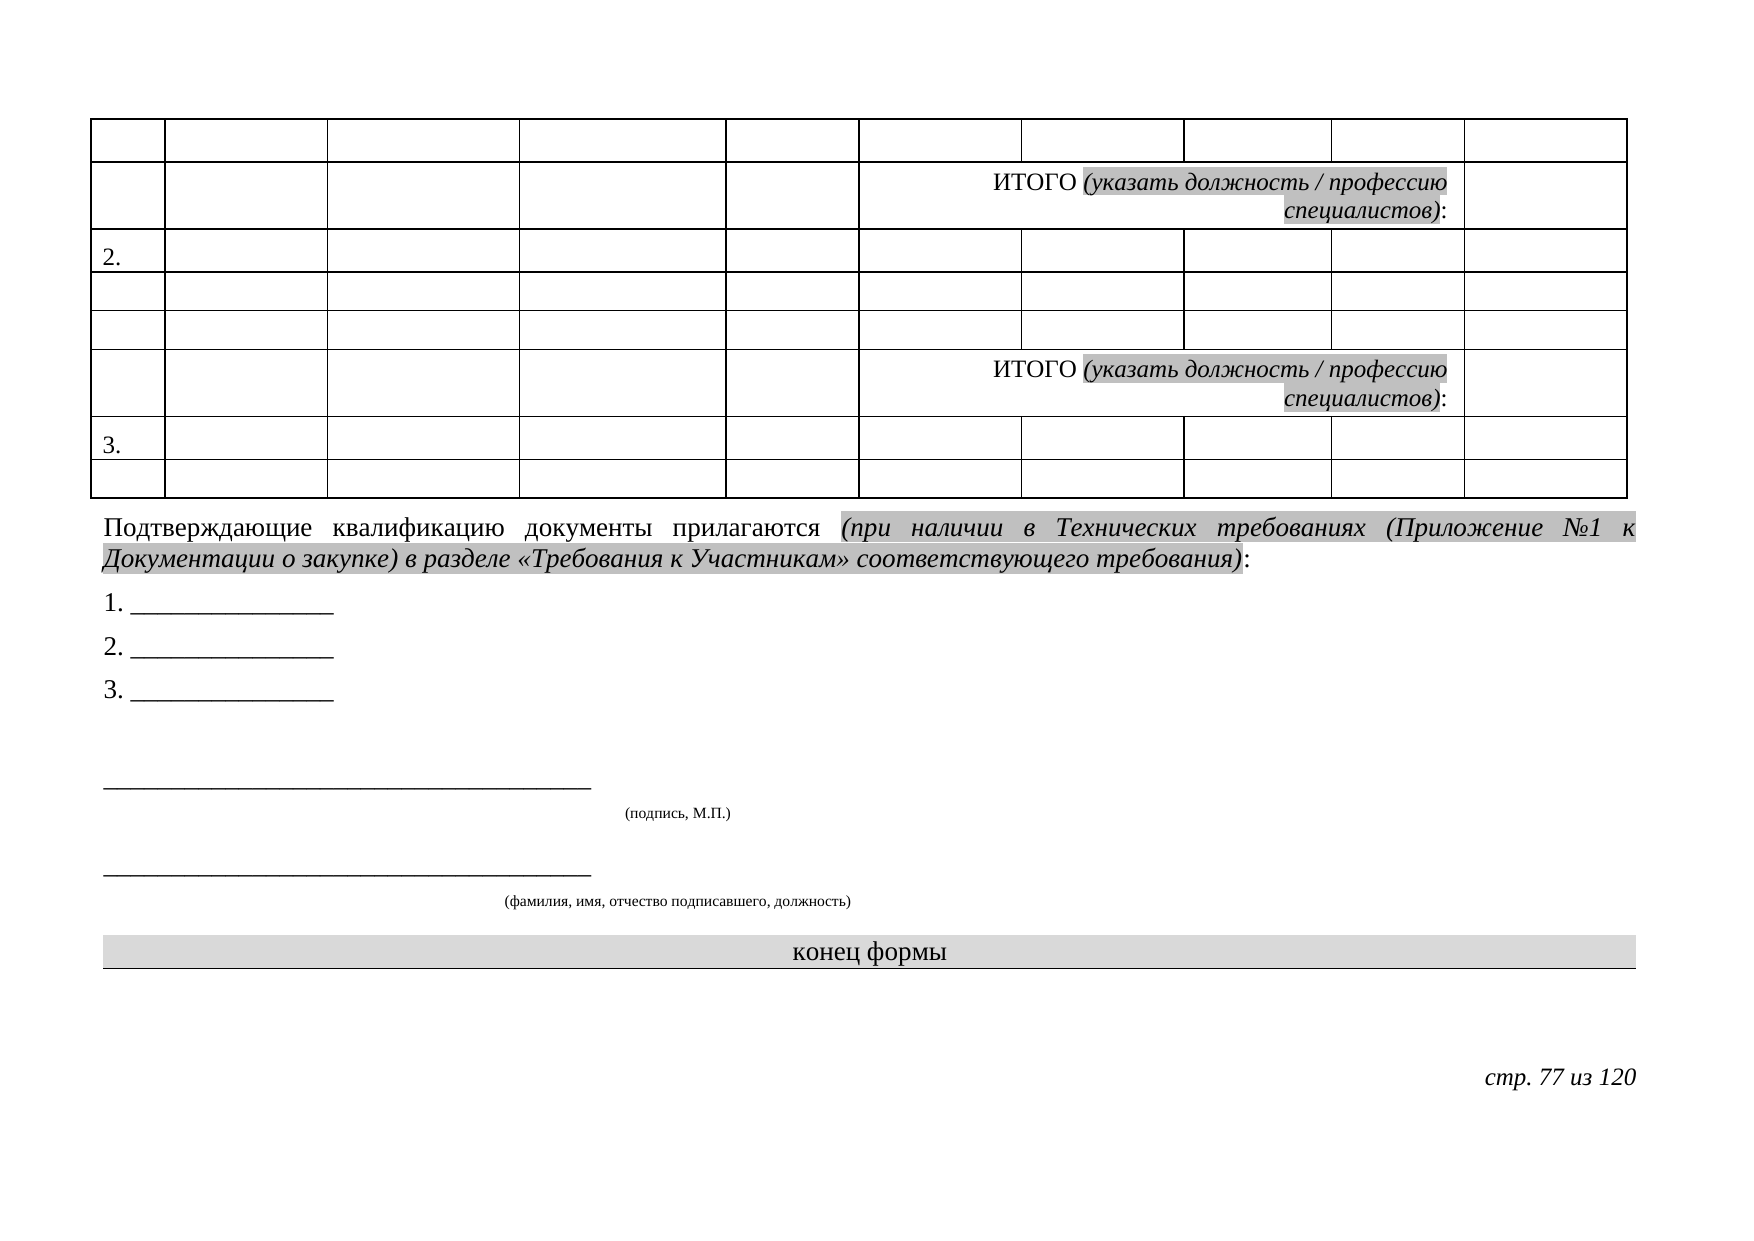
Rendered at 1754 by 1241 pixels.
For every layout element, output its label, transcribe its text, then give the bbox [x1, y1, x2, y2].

text ____________________________________ [103, 761, 1636, 792]
table_cell [520, 163, 725, 228]
table_cell [1185, 273, 1331, 310]
table_cell [860, 311, 1021, 348]
table_cell [1022, 273, 1183, 310]
table_cell [166, 120, 327, 161]
table_cell [1465, 311, 1626, 348]
table_cell [1332, 273, 1464, 310]
table_cell [1465, 350, 1626, 416]
table_cell [1022, 311, 1183, 348]
table_cell [727, 417, 858, 459]
table_cell [1185, 311, 1331, 348]
text (подпись, М.П.) [103, 804, 1252, 836]
table_cell [727, 311, 858, 348]
table_cell [860, 273, 1021, 310]
table_cell [328, 311, 519, 348]
table_cell [520, 120, 725, 161]
text Подтверждающие квалификацию документы прилагаются (при наличии в Технических требованиях (Приложение №1 к Документации о закупке) в разделе «Требования к Участникам» соответствующего требования): [103, 511, 1636, 574]
table_cell [1332, 230, 1464, 271]
table_cell [166, 350, 327, 416]
table_cell [92, 350, 164, 416]
text 3. _______________ [103, 673, 1636, 704]
table_cell [92, 163, 164, 228]
table_cell ИТОГО (указать должность / профессию специалистов): [860, 350, 1464, 416]
table_cell [1332, 460, 1464, 497]
table_cell [92, 460, 164, 497]
table_cell [328, 460, 519, 497]
table_cell [727, 120, 858, 161]
table_cell [520, 311, 725, 348]
table_cell [727, 350, 858, 416]
table_cell [860, 460, 1021, 497]
table_cell [727, 273, 858, 310]
table_cell [1465, 460, 1626, 497]
table_cell [328, 273, 519, 310]
table_cell [1185, 120, 1331, 161]
table_cell [520, 350, 725, 416]
table_cell [166, 460, 327, 497]
table_cell [1465, 163, 1626, 228]
table_cell [1465, 120, 1626, 161]
table_cell [328, 350, 519, 416]
table_cell [1465, 273, 1626, 310]
table_cell [520, 460, 725, 497]
table_cell [1332, 120, 1464, 161]
table_cell [1022, 460, 1183, 497]
table_cell [1332, 311, 1464, 348]
table_cell [92, 230, 164, 271]
table_cell [1022, 120, 1183, 161]
table_cell [727, 460, 858, 497]
text 1. _______________ [103, 586, 1636, 617]
table_cell [1332, 417, 1464, 459]
table_cell [727, 163, 858, 228]
table_cell [1185, 230, 1331, 271]
table_cell [1022, 230, 1183, 271]
text 2. _______________ [103, 630, 1636, 661]
table_cell [92, 311, 164, 348]
table_cell [92, 273, 164, 310]
table_cell [520, 273, 725, 310]
table_cell [1185, 417, 1331, 459]
text ____________________________________ [103, 848, 1636, 879]
table_cell [328, 230, 519, 271]
table_cell [328, 417, 519, 459]
table_cell [1185, 460, 1331, 497]
text (фамилия, имя, отчество подписавшего, должность) [103, 892, 1252, 923]
table_cell [166, 417, 327, 459]
table_cell [328, 120, 519, 161]
table_cell [166, 163, 327, 228]
table_cell [520, 417, 725, 459]
table_cell [166, 230, 327, 271]
table_cell [860, 230, 1021, 271]
table_cell [92, 120, 164, 161]
table_cell [520, 230, 725, 271]
table_cell [92, 417, 164, 459]
text конец формы [103, 935, 1636, 968]
table_cell [328, 163, 519, 228]
table_cell [860, 120, 1021, 161]
table_cell [166, 311, 327, 348]
table_cell [860, 417, 1021, 459]
table_cell [166, 273, 327, 310]
table_cell [727, 230, 858, 271]
table_cell [1022, 417, 1183, 459]
table_cell ИТОГО (указать должность / профессию специалистов): [860, 163, 1464, 228]
table_cell [1465, 230, 1626, 271]
table_cell [1465, 417, 1626, 459]
